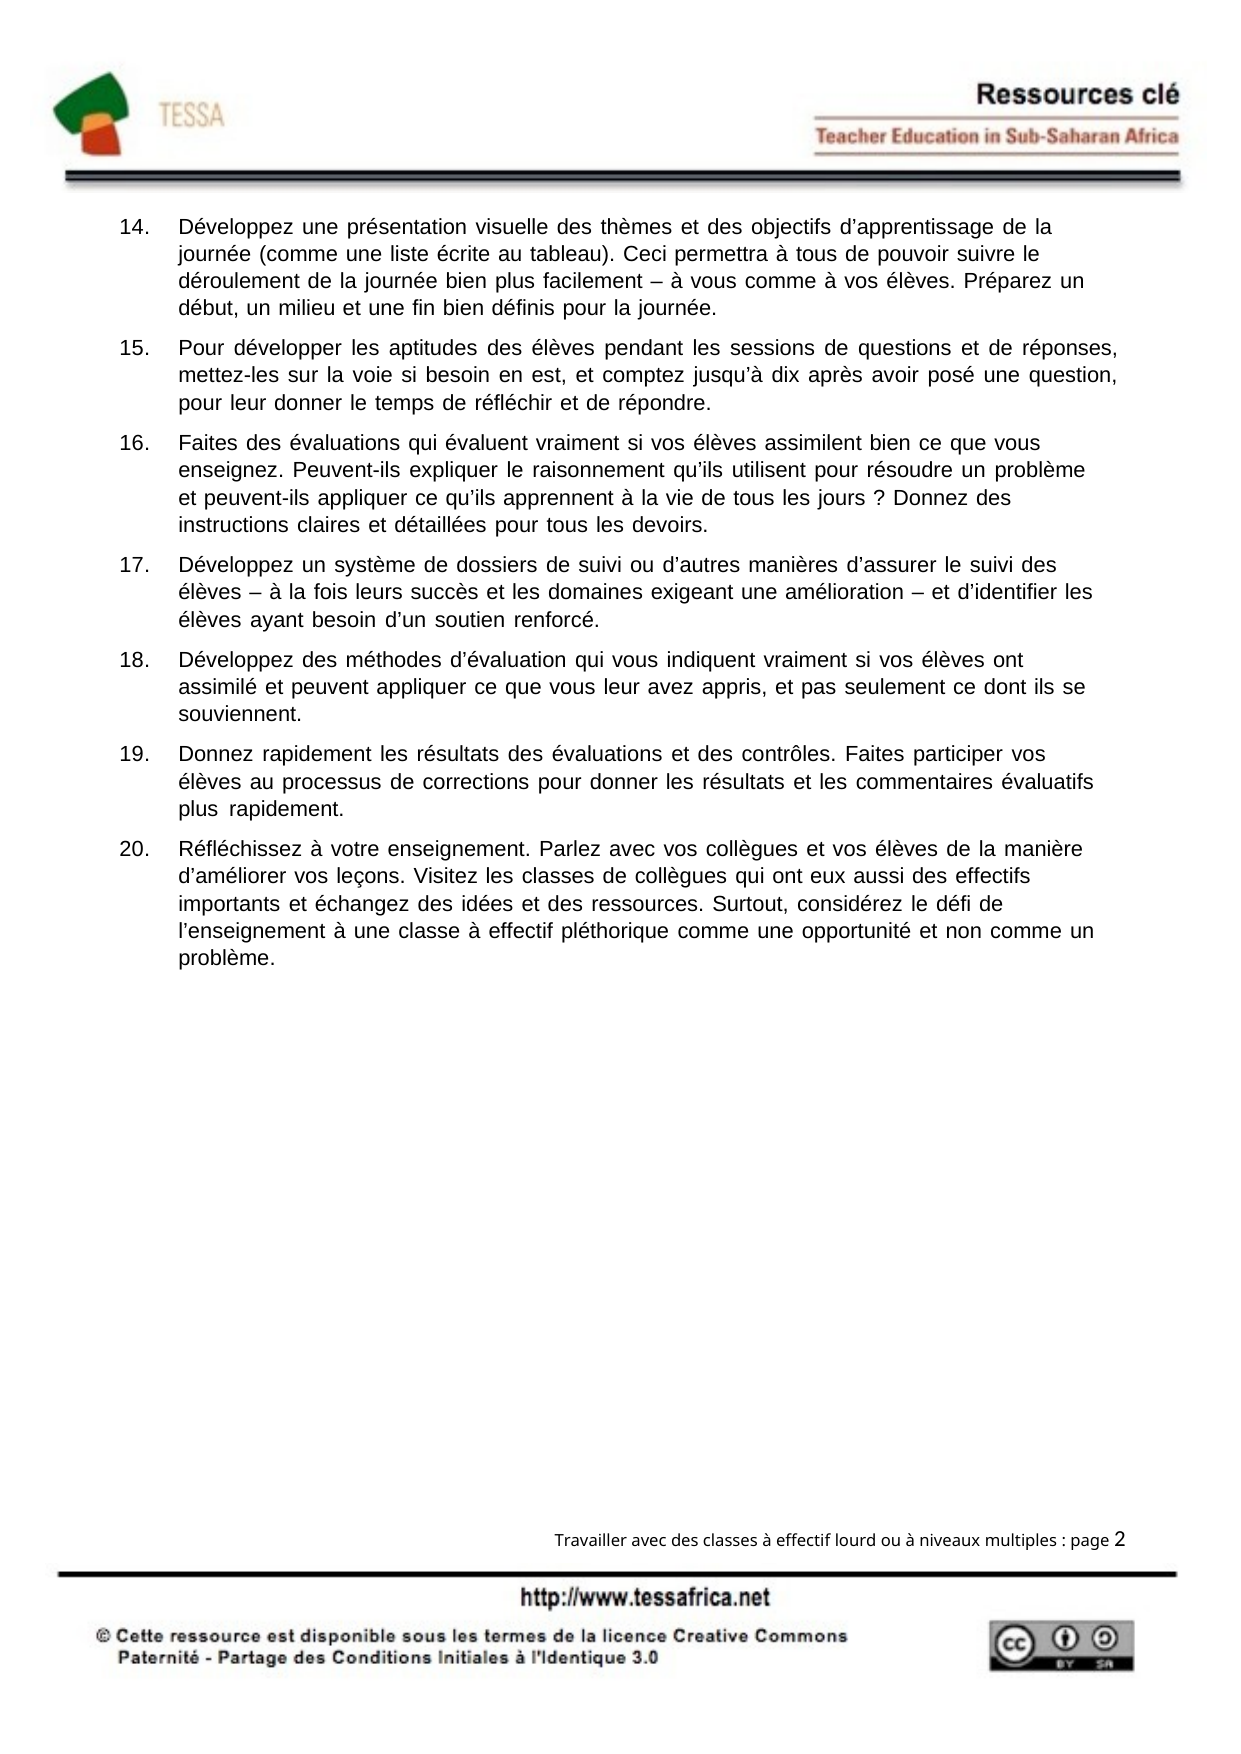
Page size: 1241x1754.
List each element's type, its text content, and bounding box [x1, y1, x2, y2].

list Réfléchissez à votre enseignement. Parlez avec vos collègues et vos élèves de la manière d’améliorer vos leçons. Visitez les classes de collègues qui ont eux aussi des effectifs importants et échangez des idées et des ressources. Surtout, considérez le défi de l’enseignement à une classe à effectif pléthorique comme une opportunité et non comme un problème. [119, 836, 1101, 970]
picture [45, 1563, 1187, 1682]
picture [30, 30, 1207, 193]
list Développez un système de dossiers de suivi ou d’autres manières d’assurer le suivi des élèves – à la fois leurs succès et les domaines exigeant une amélioration – et d’identifier les élèves ayant besoin d’un soutien renforcé. [119, 552, 1101, 632]
list Développez une présentation visuelle des thèmes et des objectifs d’apprentissage de la journée (comme une liste écrite au tableau). Ceci permettra à tous de pouvoir suivre le déroulement de la journée bien plus facilement – à vous comme à vos élèves. Préparez un début, un milieu et une fin bien définis pour la journée. [119, 214, 1097, 320]
list Développez des méthodes d’évaluation qui vous indiquent vraiment si vos élèves ont assimilé et peuvent appliquer ce que vous leur avez appris, et pas seulement ce dont ils se souviennent. [119, 647, 1097, 727]
list Pour développer les aptitudes des élèves pendant les sessions de questions et de réponses, mettez-les sur la voie si besoin en est, et comptez jusqu’à dix après avoir posé une question, pour leur donner le temps de réfléchir et de répondre. [119, 335, 1119, 415]
list Donnez rapidement les résultats des évaluations et des contrôles. Faites participer vos élèves au processus de corrections pour donner les résultats et les commentaires évaluatifs plus rapidement. [119, 741, 1097, 821]
list Faites des évaluations qui évaluent vraiment si vos élèves assimilent bien ce que vous enseignez. Peuvent-ils expliquer le raisonnement qu’ils utilisent pour résoudre un problème et peuvent-ils appliquer ce qu’ils apprennent à la vie de tous les jours ? Donnez des instructions claires et détaillées pour tous les devoirs. [119, 430, 1101, 537]
